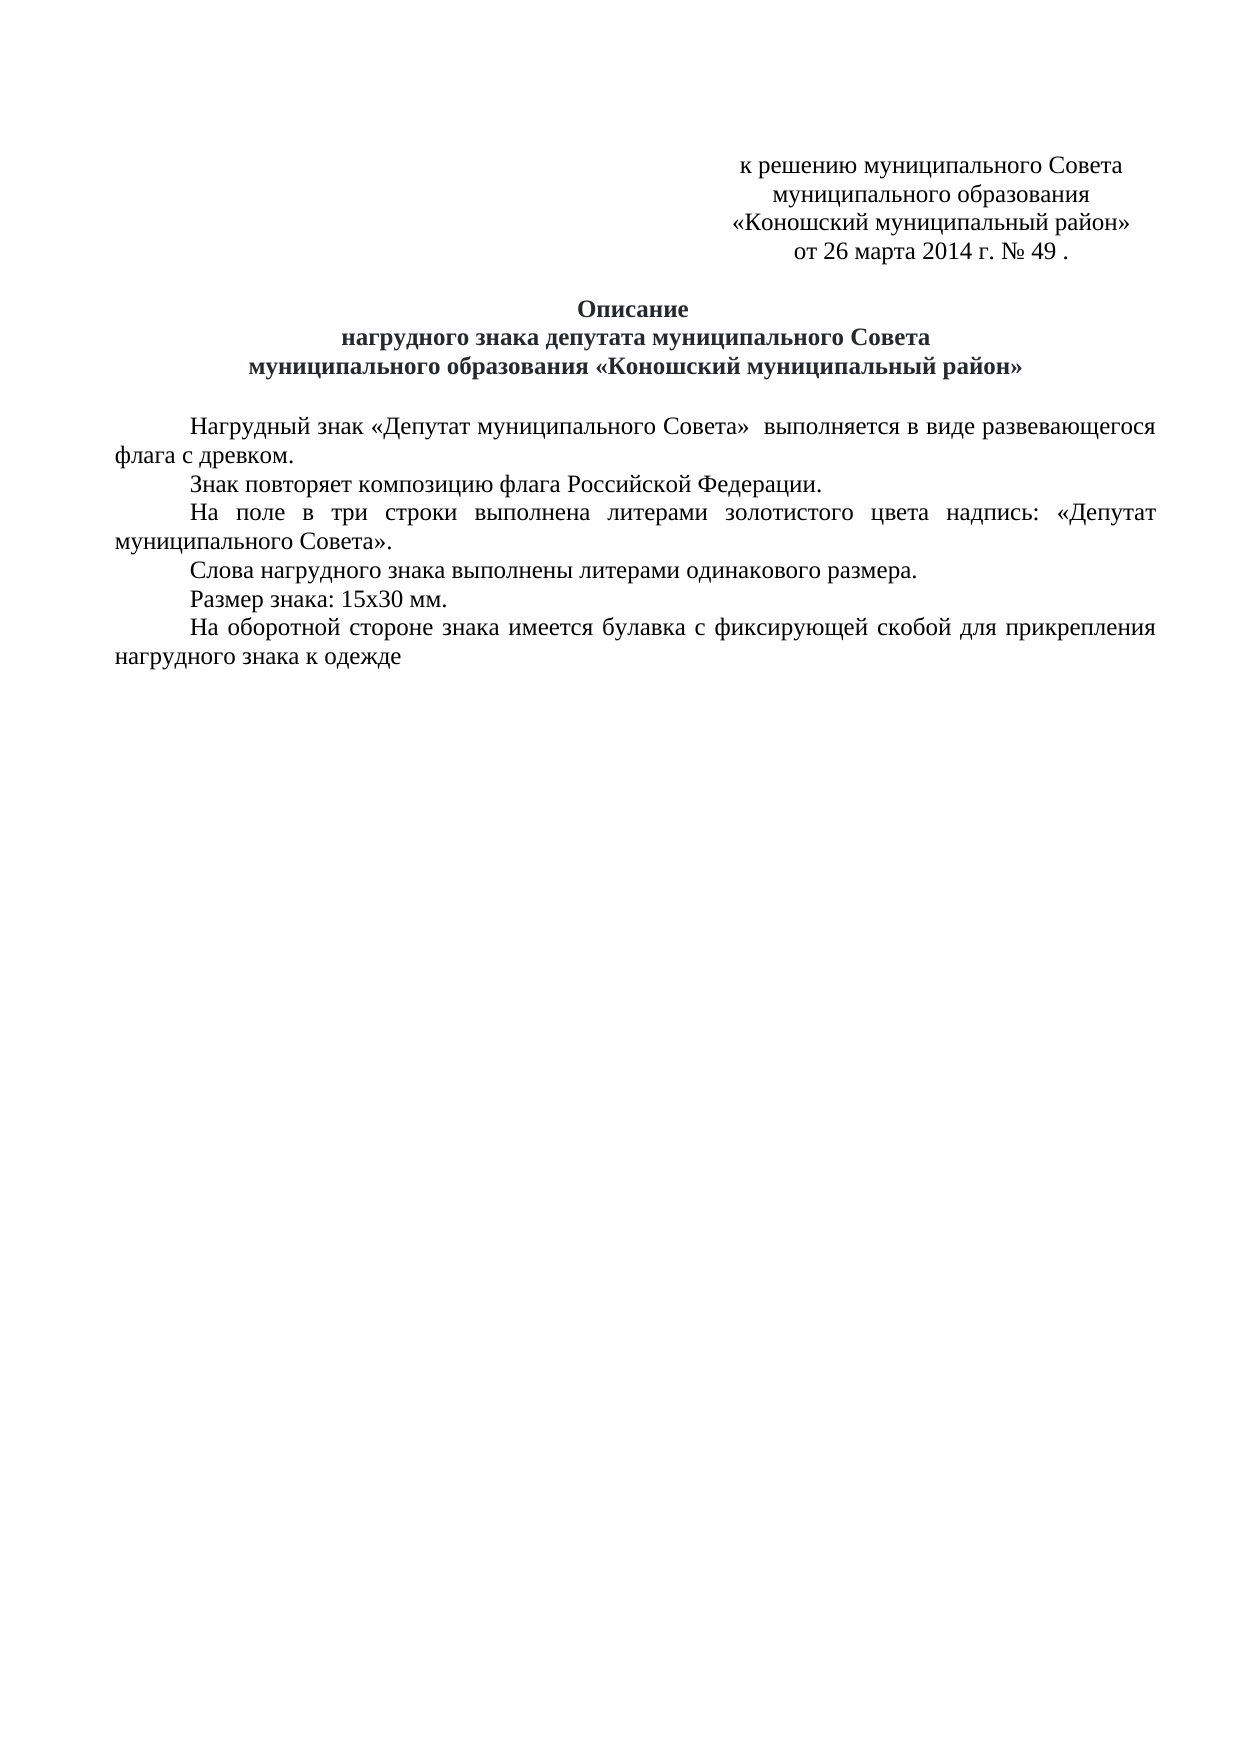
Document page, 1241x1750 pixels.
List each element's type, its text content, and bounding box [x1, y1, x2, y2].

text Слова нагрудного знака выполнены литерами одинакового размера. [114, 555, 1157, 584]
text Знак повторяет композицию флага Российской Федерации. [114, 469, 1157, 497]
text от 26 марта 2014 г. № 49 . [705, 236, 1157, 265]
text муниципального образования [705, 179, 1157, 207]
text «Коношский муниципальный район» [705, 207, 1157, 236]
subtitle Описание нагрудного знака депутата муниципального Совета [114, 294, 1157, 351]
text На поле в три строки выполнена литерами золотистого цвета надпись: «Депутат муниципального Совета». [114, 497, 1157, 555]
text Размер знака: 15х30 мм. [114, 584, 1157, 612]
subtitle муниципального образования «Коношский муниципальный район» [114, 351, 1157, 380]
text к решению муниципального Совета [705, 150, 1157, 179]
text На оборотной стороне знака имеется булавка с фиксирующей скобой для прикрепления нагрудного знака к одежде [114, 612, 1157, 670]
text Нагрудный знак «Депутат муниципального Совета» выполняется в виде развевающегося флага с древком. [114, 411, 1157, 469]
